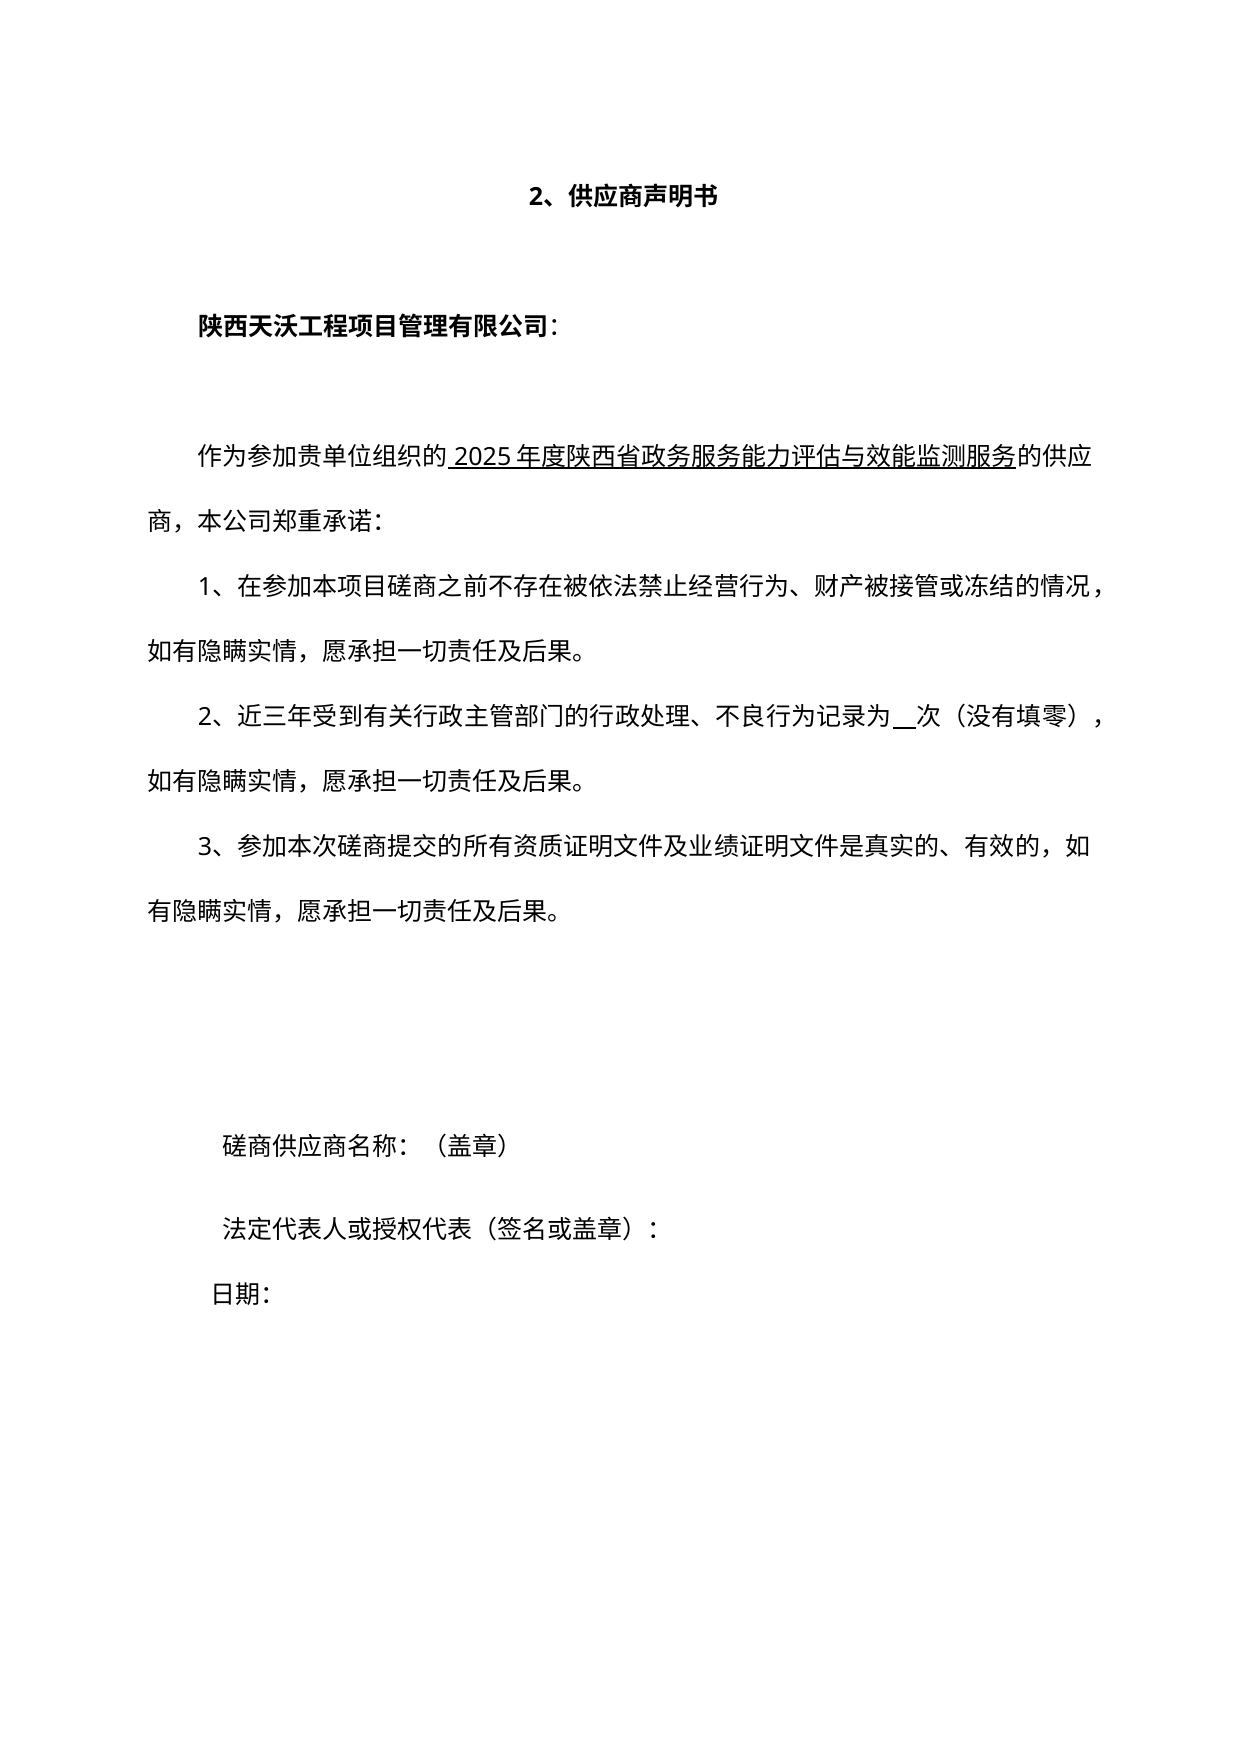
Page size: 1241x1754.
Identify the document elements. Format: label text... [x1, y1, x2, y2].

text 日期： [148, 1260, 1093, 1325]
text 1、在参加本项目磋商之前不存在被依法禁止经营行为、财产被接管或冻结的情况，如有隐瞒实情，愿承担一切责任及后果。 [148, 552, 1093, 682]
text 2、供应商声明书 [148, 162, 1093, 227]
text 法定代表人或授权代表（签名或盖章）： [148, 1195, 1093, 1260]
text 2、近三年受到有关行政主管部门的行政处理、不良行为记录为 次（没有填零），如有隐瞒实情，愿承担一切责任及后果。 [148, 682, 1093, 812]
text 作为参加贵单位组织的 2025年度陕西省政务服务能力评估与效能监测服务的供应商，本公司郑重承诺： [148, 422, 1093, 552]
text 陕西天沃工程项目管理有限公司： [148, 292, 1093, 357]
text 3、参加本次磋商提交的所有资质证明文件及业绩证明文件是真实的、有效的，如有隐瞒实情，愿承担一切责任及后果。 [148, 812, 1093, 942]
text 磋商供应商名称：（盖章） [148, 1112, 1093, 1177]
